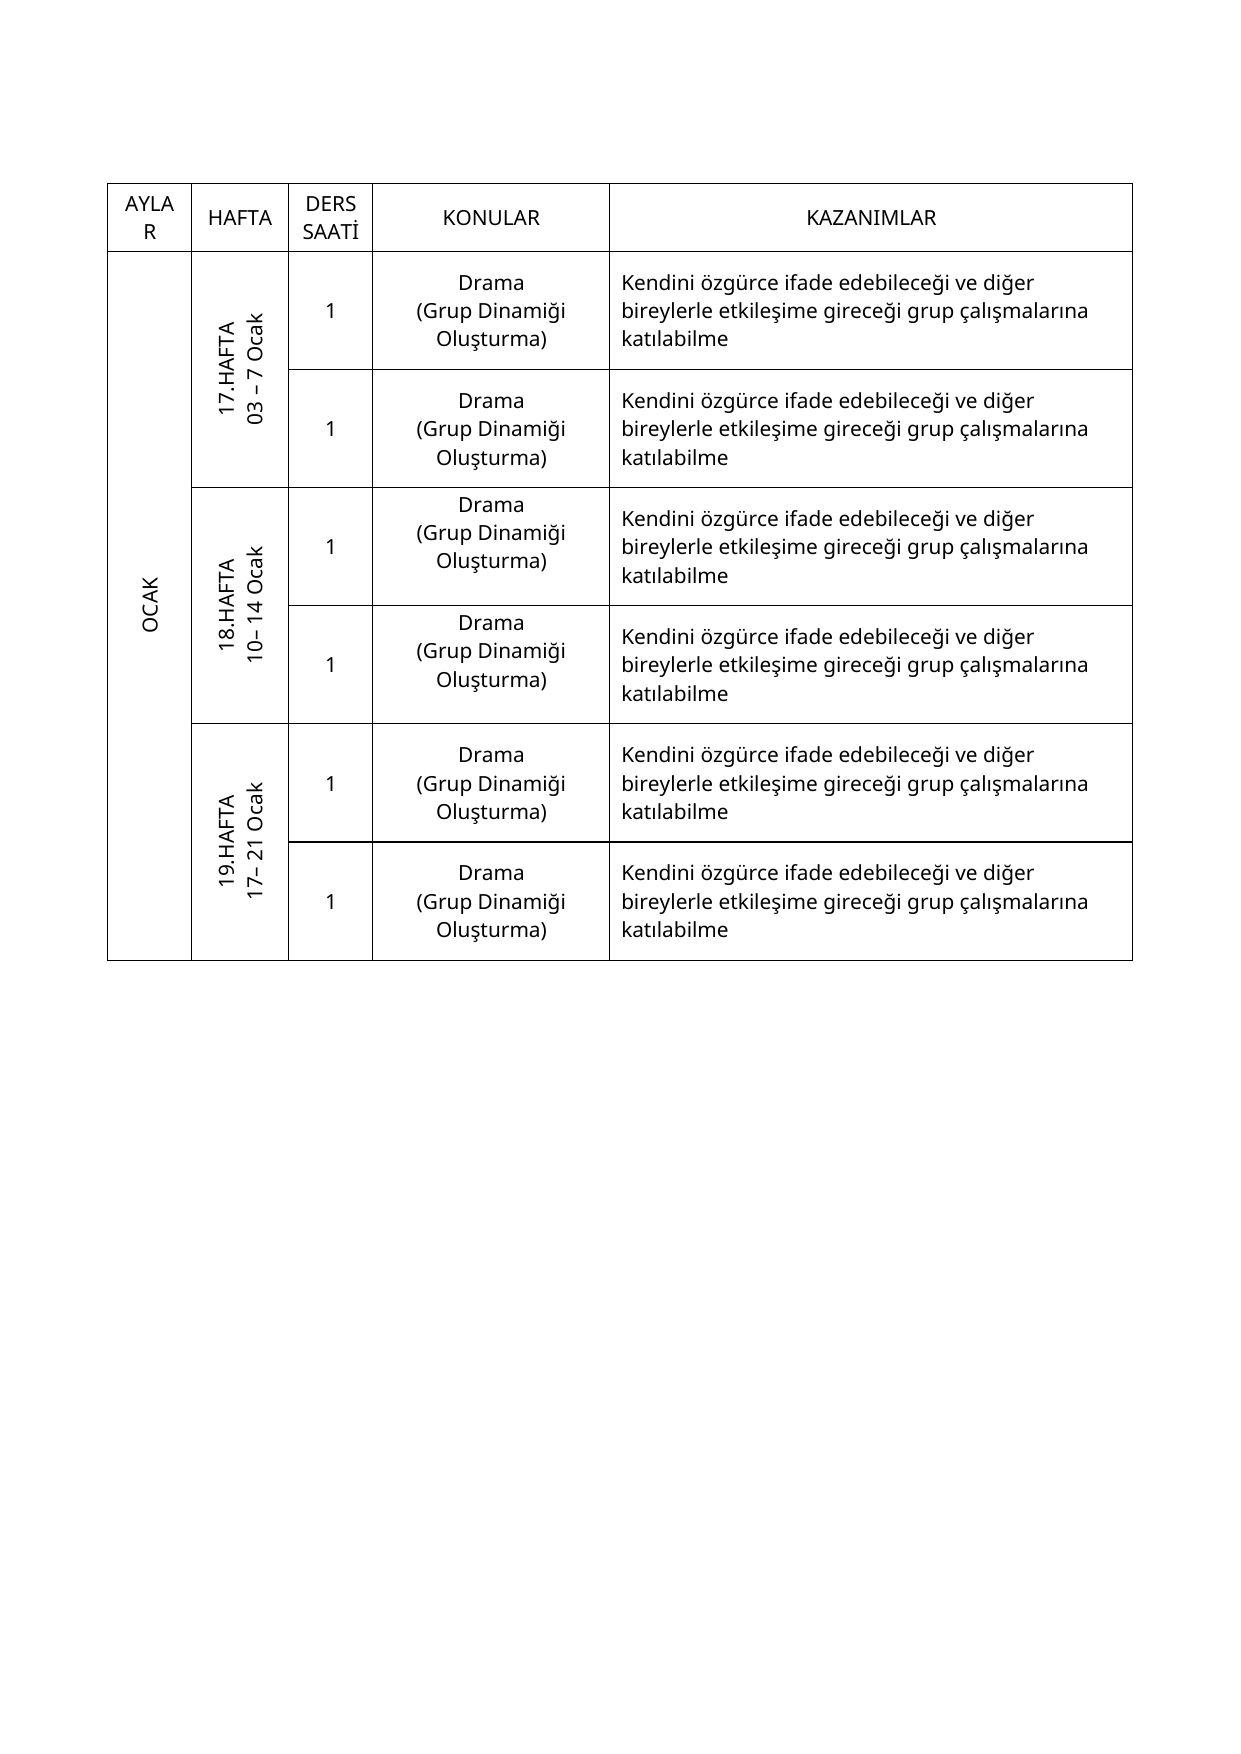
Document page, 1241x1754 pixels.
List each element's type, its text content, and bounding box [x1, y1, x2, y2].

table_cell 1 [289, 370, 372, 487]
table_cell OCAK [108, 252, 191, 959]
table_cell Drama (Grup Dinamiği Oluşturma) [373, 843, 609, 959]
table_cell Drama (Grup Dinamiği Oluşturma) [373, 252, 609, 369]
table_cell 1 [289, 724, 372, 841]
table_cell Drama (Grup Dinamiği Oluşturma) [373, 606, 609, 723]
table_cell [610, 252, 1132, 369]
table_cell 17.HAFTA 03 – 7 Ocak [192, 252, 288, 487]
table_cell Kendini özgürce ifade edebileceği ve diğer bireylerle etkileşime gireceği grup çalışmalarına katılabilme [610, 606, 1132, 723]
table_cell 18.HAFTA 10– 14 Ocak [192, 488, 288, 723]
table_cell Drama (Grup Dinamiği Oluşturma) [373, 370, 609, 487]
table_cell Kendini özgürce ifade edebileceği ve diğer bireylerle etkileşime gireceği grup çalışmalarına katılabilme [610, 843, 1132, 959]
table_header AYLAR [108, 184, 191, 251]
table_cell Kendini özgürce ifade edebileceği ve diğer bireylerle etkileşime gireceği grup çalışmalarına katılabilme [610, 488, 1132, 605]
table_cell Drama (Grup Dinamiği Oluşturma) [373, 488, 609, 605]
table_cell 1 [289, 488, 372, 605]
table_header KAZANIMLAR [610, 184, 1132, 251]
table_cell 1 [289, 843, 372, 959]
table_header KONULAR [373, 184, 609, 251]
table_cell Kendini özgürce ifade edebileceği ve diğer bireylerle etkileşime gireceği grup çalışmalarına katılabilme [610, 724, 1132, 841]
table_header HAFTA [192, 184, 288, 251]
table_cell Kendini özgürce ifade edebileceği ve diğer bireylerle etkileşime gireceği grup çalışmalarına katılabilme [610, 370, 1132, 487]
table_cell Drama (Grup Dinamiği Oluşturma) [373, 724, 609, 841]
table_cell 19.HAFTA 17– 21 Ocak [192, 724, 288, 959]
table_cell 1 [289, 606, 372, 723]
table_header DERS SAATİ [289, 184, 372, 251]
table_cell 1 [289, 252, 372, 369]
